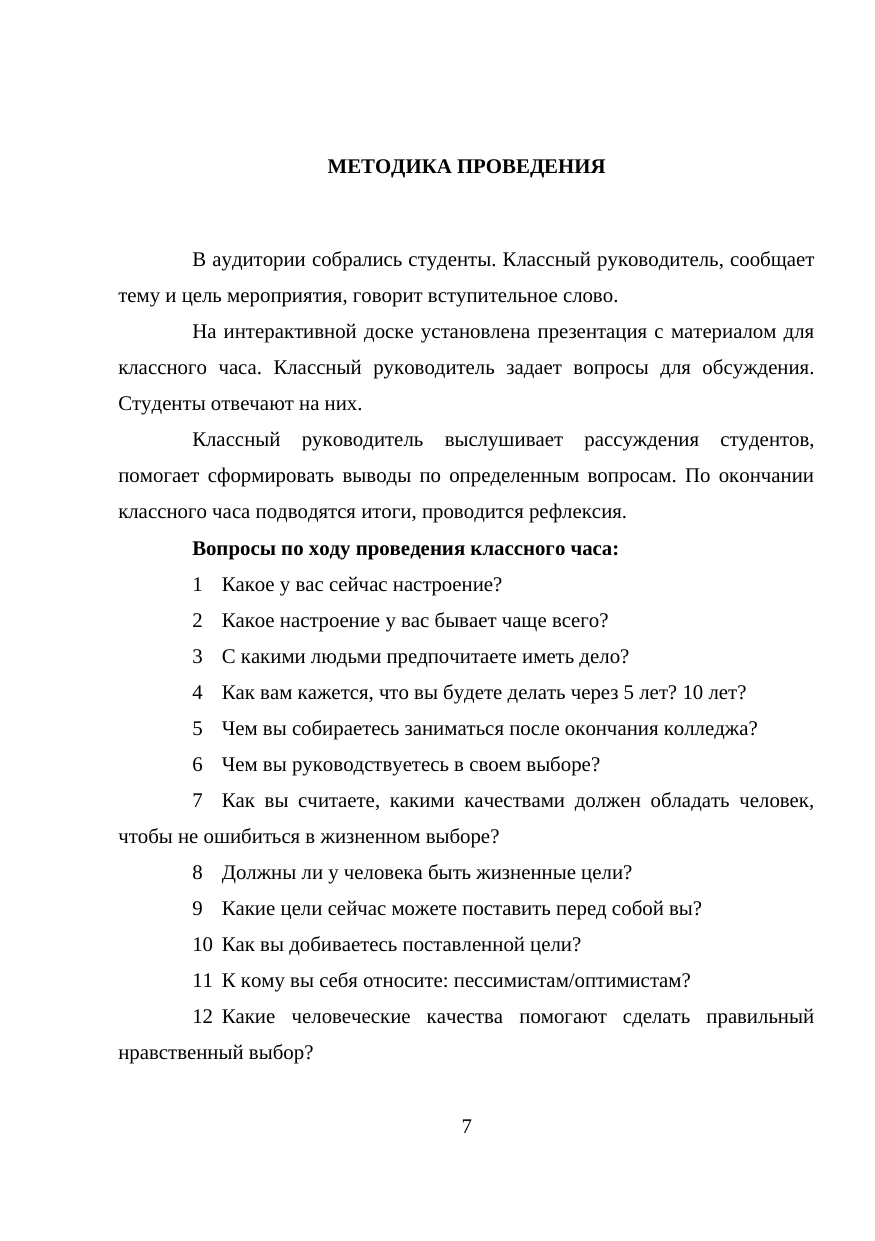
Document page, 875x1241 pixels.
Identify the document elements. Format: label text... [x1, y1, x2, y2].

list Должны ли у человека быть жизненные цели? [192, 860, 815, 884]
text МЕТОДИКА ПРОВЕДЕНИЯ [118, 154, 815, 178]
list К кому вы себя относите: пессимистам/оптимистам? [118, 968, 815, 992]
list С какими людьми предпочитаете иметь дело? [192, 643, 815, 668]
list Чем вы собираетесь заниматься после окончания колледжа? [192, 716, 815, 740]
list Какие человеческие качества помогают сделать правильный нравственный выбор? [118, 1004, 815, 1064]
list Как вы добиваетесь поставленной цели? [192, 932, 815, 956]
list Как вы считаете, какими качествами должен обладать человек, чтобы не ошибиться в жизненном выборе? [118, 788, 815, 848]
list Какие цели сейчас можете поставить перед собой вы? [192, 896, 815, 920]
list В аудитории собрались студенты. Классный руководитель, сообщает тему и цель мероприятия, говорит вступительное слово. [118, 247, 815, 307]
list Вопросы по ходу проведения классного часа: [118, 535, 815, 559]
list Чем вы руководствуетесь в своем выборе? [192, 752, 815, 776]
list Классный руководитель выслушивает рассуждения студентов, помогает сформировать выводы по определенным вопросам. По окончании классного часа подводятся итоги, проводится рефлексия. [118, 427, 815, 523]
list Какое настроение у вас бывает чаще всего? [192, 607, 815, 632]
list Как вам кажется, что вы будете делать через 5 лет? 10 лет? [192, 679, 815, 704]
list Какое у вас сейчас настроение? [192, 571, 815, 596]
list На интерактивной доске установлена презентация с материалом для классного часа. Классный руководитель задает вопросы для обсуждения. Студенты отвечают на них. [118, 319, 815, 415]
